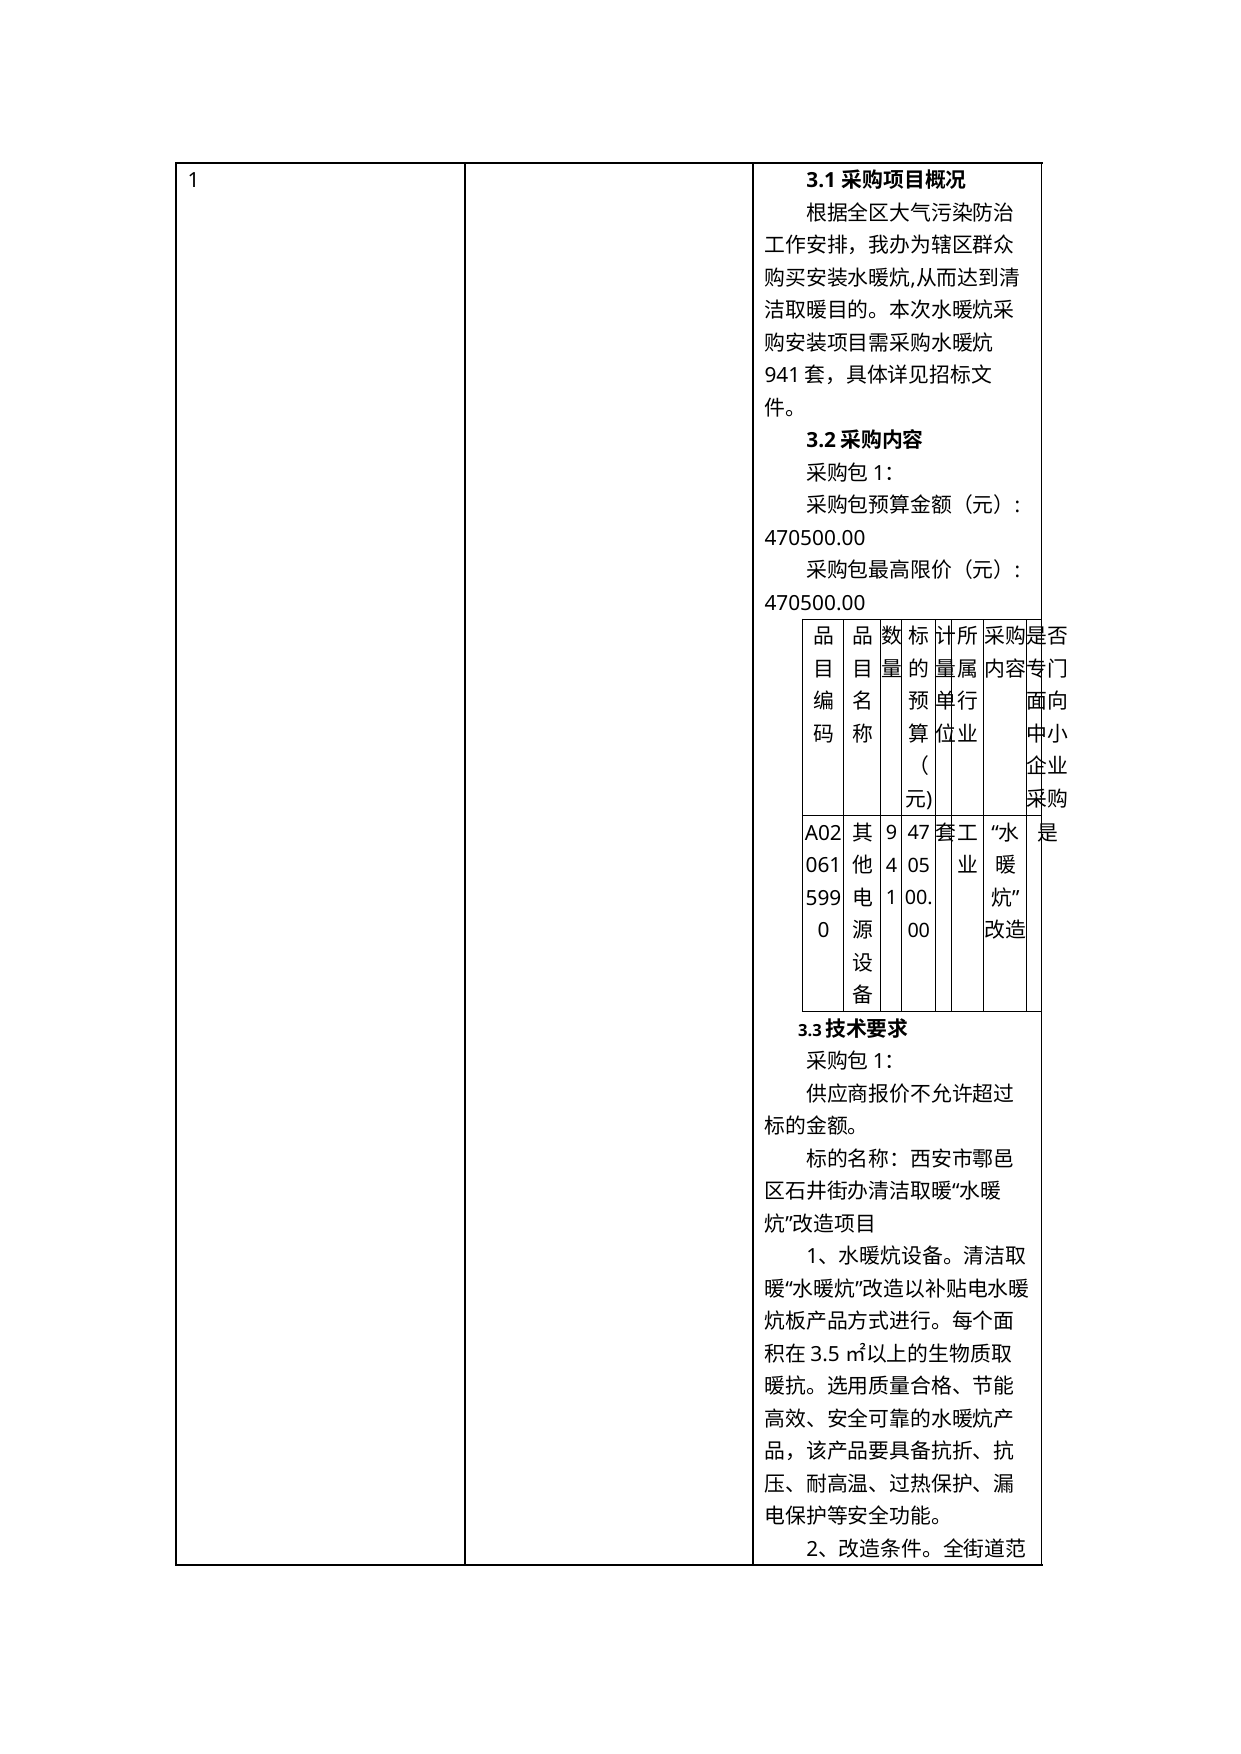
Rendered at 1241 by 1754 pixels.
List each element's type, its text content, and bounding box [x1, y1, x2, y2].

table_cell 1 [177, 164, 464, 1564]
table_cell [466, 164, 752, 1564]
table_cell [754, 164, 1041, 1564]
